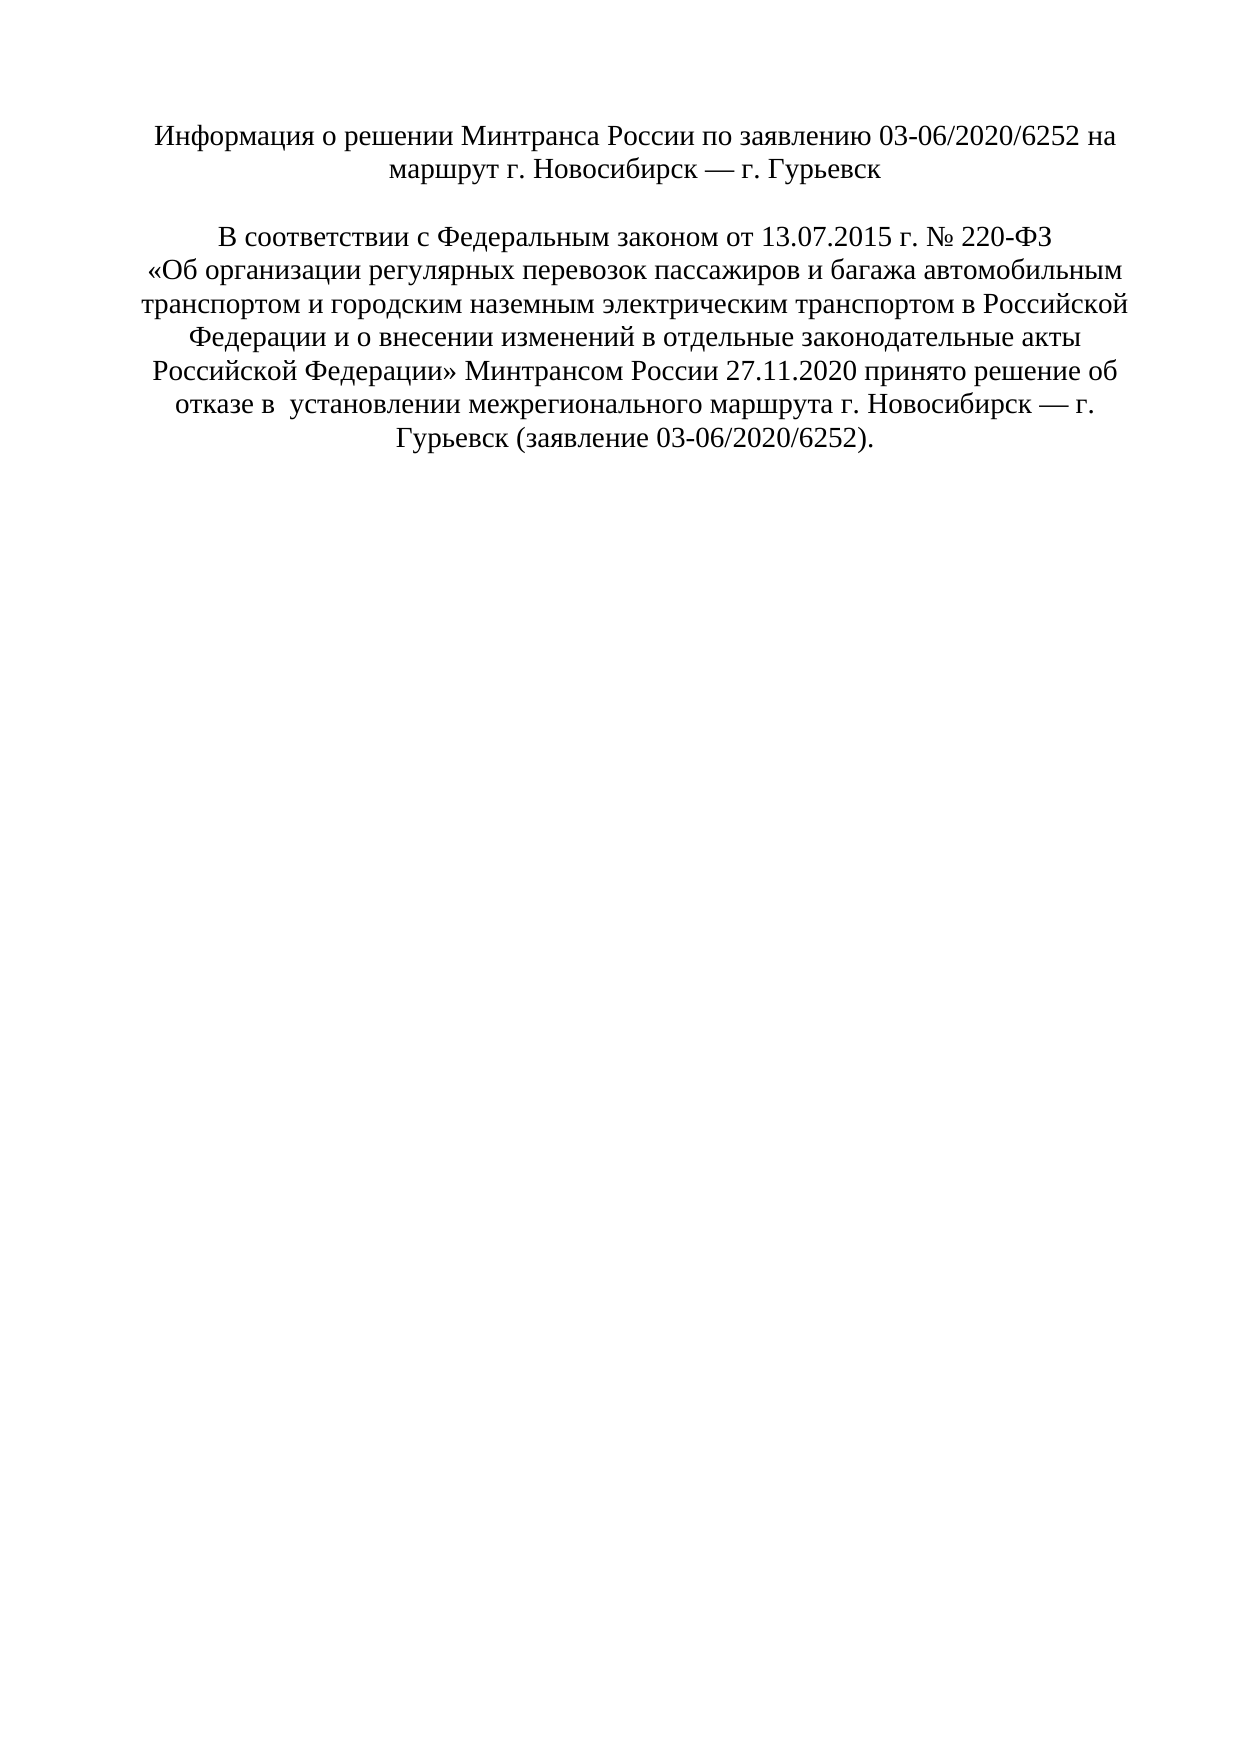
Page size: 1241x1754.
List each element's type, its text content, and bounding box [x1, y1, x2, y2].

text В соответствии с Федеральным законом от 13.07.2015 г. № 220-ФЗ «Об организации регулярных перевозок пассажиров и багажа автомобильным транспортом и городским наземным электрическим транспортом в Российской Федерации и о внесении изменений в отдельные законодательные акты Российской Федерации» Минтрансом России 27.11.2020 принято решение об отказе в установлении межрегионального маршрута г. Новосибирск — г. Гурьевск (заявление 03-06/2020/6252). [118, 219, 1152, 453]
text Информация о решении Минтранса России по заявлению 03-06/2020/6252 на маршрут г. Новосибирск — г. Гурьевск [118, 118, 1152, 185]
